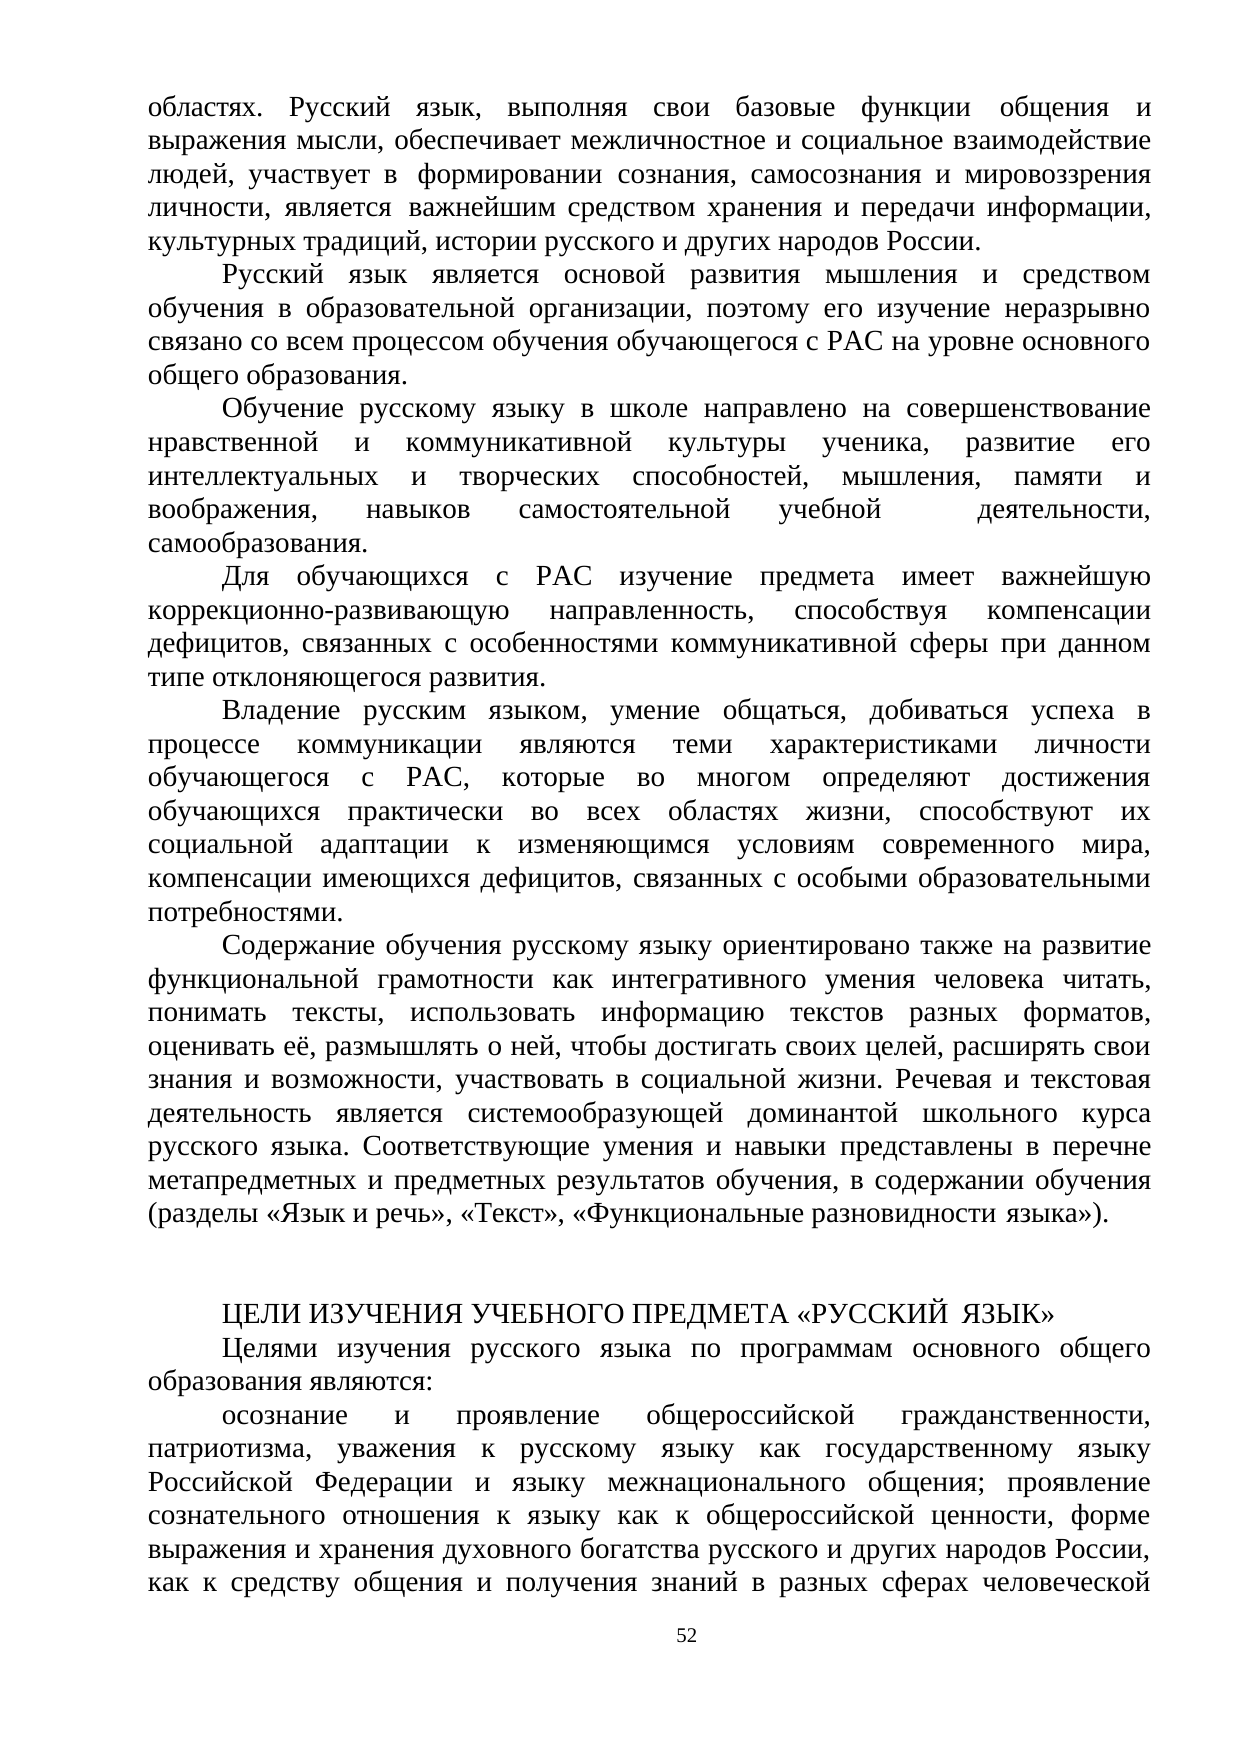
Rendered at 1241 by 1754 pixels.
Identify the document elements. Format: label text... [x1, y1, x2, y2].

text Владение русским языком, умение общаться, добиваться успеха в процессе коммуникации являются теми характеристиками личности обучающегося с РАС, которые во многом определяют достижения обучающихся практически во всех областях жизни, способствуют их социальной адаптации к изменяющимся условиям современного мира, компенсации имеющихся дефицитов, связанных с особыми образовательными потребностями. [148, 692, 1152, 927]
text Для обучающихся с РАС изучение предмета имеет важнейшую коррекционно-развивающую направленность, способствуя компенсации дефицитов, связанных с особенностями коммуникативной сферы при данном типе отклоняющегося развития. [148, 558, 1152, 692]
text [148, 89, 1152, 256]
text ЦЕЛИ ИЗУЧЕНИЯ УЧЕБНОГО ПРЕДМЕТА «РУССКИЙ ЯЗЫК» [148, 1296, 1152, 1330]
text Содержание обучения русскому языку ориентировано также на развитие функциональной грамотности как интегративного умения человека читать, понимать тексты, использовать информацию текстов разных форматов, оценивать её, размышлять о ней, чтобы достигать своих целей, расширять свои знания и возможности, участвовать в социальной жизни. Речевая и текстовая деятельность является системообразующей доминантой школьного курса русского языка. Соответствующие умения и навыки представлены в перечне метапредметных и предметных результатов обучения, в содержании обучения (разделы «Язык и речь», «Текст», «Функциональные разновидности языка»). [148, 927, 1152, 1229]
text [148, 1397, 1152, 1598]
text Русский язык является основой развития мышления и средством обучения в образовательной организации, поэтому его изучение неразрывно связано со всем процессом обучения обучающегося с РАС на уровне основного общего образования. [148, 256, 1152, 391]
text Обучение русскому языку в школе направлено на совершенствование нравственной и коммуникативной культуры ученика, развитие его интеллектуальных и творческих способностей, мышления, памяти и воображения, навыков самостоятельной учебной деятельности, самообразования. [148, 391, 1152, 558]
text Целями изучения русского языка по программам основного общего образования являются: [148, 1330, 1152, 1397]
